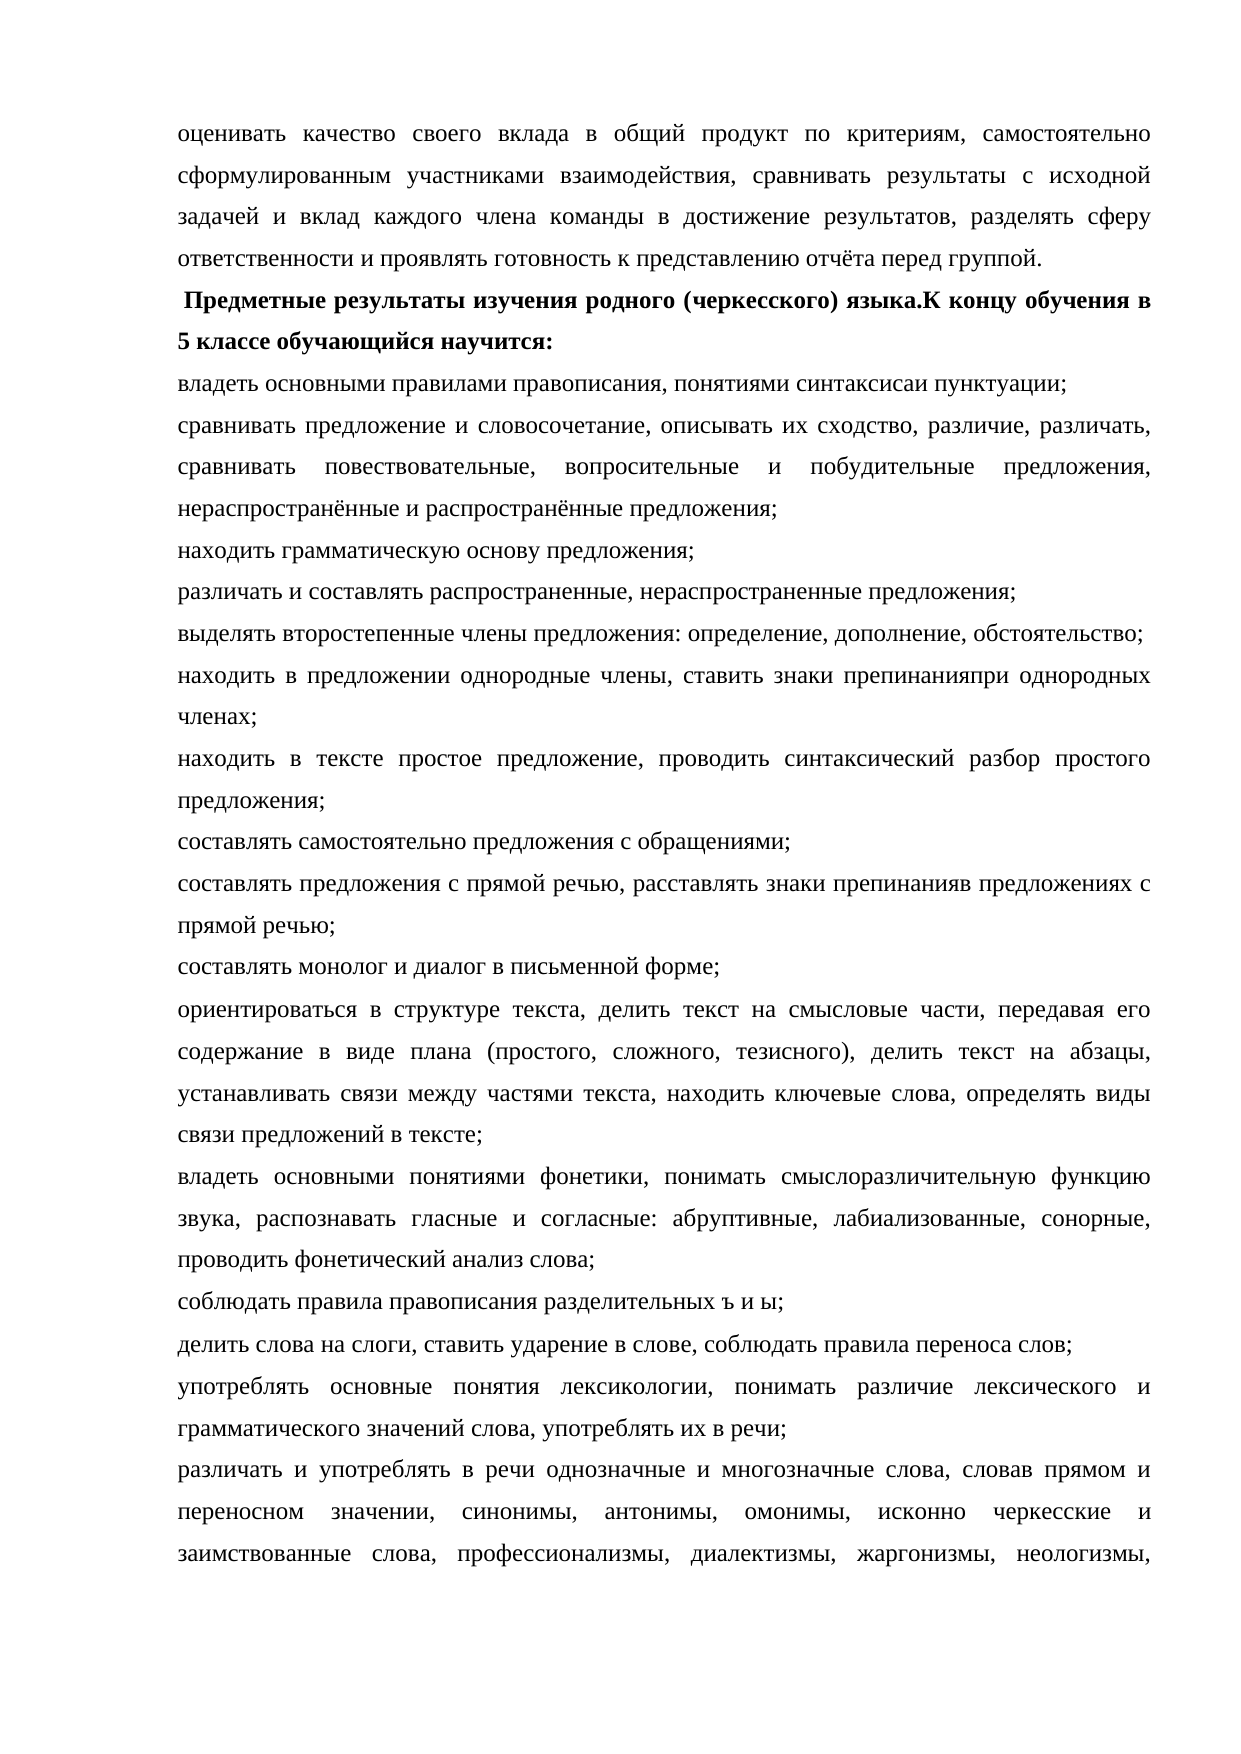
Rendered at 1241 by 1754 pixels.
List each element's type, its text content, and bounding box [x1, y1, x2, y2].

text ориентироваться в структуре текста, делить текст на смысловые части, передавая его содержание в виде плана (простого, сложного, тезисного), делить текст на абзацы, устанавливать связи между частями текста, находить ключевые слова, определять виды связи предложений в тексте; [177, 994, 1152, 1148]
text сравнивать предложение и словосочетание, описывать их сходство, различие, различать, сравнивать повествовательные, вопросительные и побудительные предложения, нераспространённые и распространённые предложения; [177, 410, 1152, 522]
text составлять предложения с прямой речью, расставлять знаки препинанияв предложениях с прямой речью; [177, 868, 1152, 938]
text соблюдать правила правописания разделительных ъ и ы; [177, 1286, 1152, 1315]
text владеть основными понятиями фонетики, понимать смыслоразличительную функцию звука, распознавать гласные и согласные: абруптивные, лабиализованные, сонорные, проводить фонетический анализ слова; [177, 1161, 1152, 1273]
text делить слова на слоги, ставить ударение в слове, соблюдать правила переноса слов; [177, 1329, 1152, 1358]
text составлять монолог и диалог в письменной форме; [177, 951, 1152, 980]
text находить в предложении однородные члены, ставить знаки препинанияпри однородных членах; [177, 660, 1152, 730]
text различать и составлять распространенные, нераспространенные предложения; [177, 576, 1152, 605]
text выделять второстепенные члены предложения: определение, дополнение, обстоятельство; [177, 618, 1152, 647]
text Предметные результаты изучения родного (черкесского) языка.К концу обучения в 5 классе обучающийся научится: [177, 285, 1152, 355]
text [177, 1454, 1152, 1566]
text владеть основными правилами правописания, понятиями синтаксисаи пунктуации; [177, 368, 1152, 397]
text находить грамматическую основу предложения; [177, 535, 1152, 563]
text употреблять основные понятия лексикологии, понимать различие лексического и грамматического значений слова, употреблять их в речи; [177, 1371, 1152, 1441]
text составлять самостоятельно предложения с обращениями; [177, 826, 1152, 855]
text находить в тексте простое предложение, проводить синтаксический разбор простого предложения; [177, 743, 1152, 813]
text оценивать качество своего вклада в общий продукт по критериям, самостоятельно сформулированным участниками взаимодействия, сравнивать результаты с исходной задачей и вклад каждого члена команды в достижение результатов, разделять сферу ответственности и проявлять готовность к представлению отчёта перед группой. [177, 118, 1152, 272]
